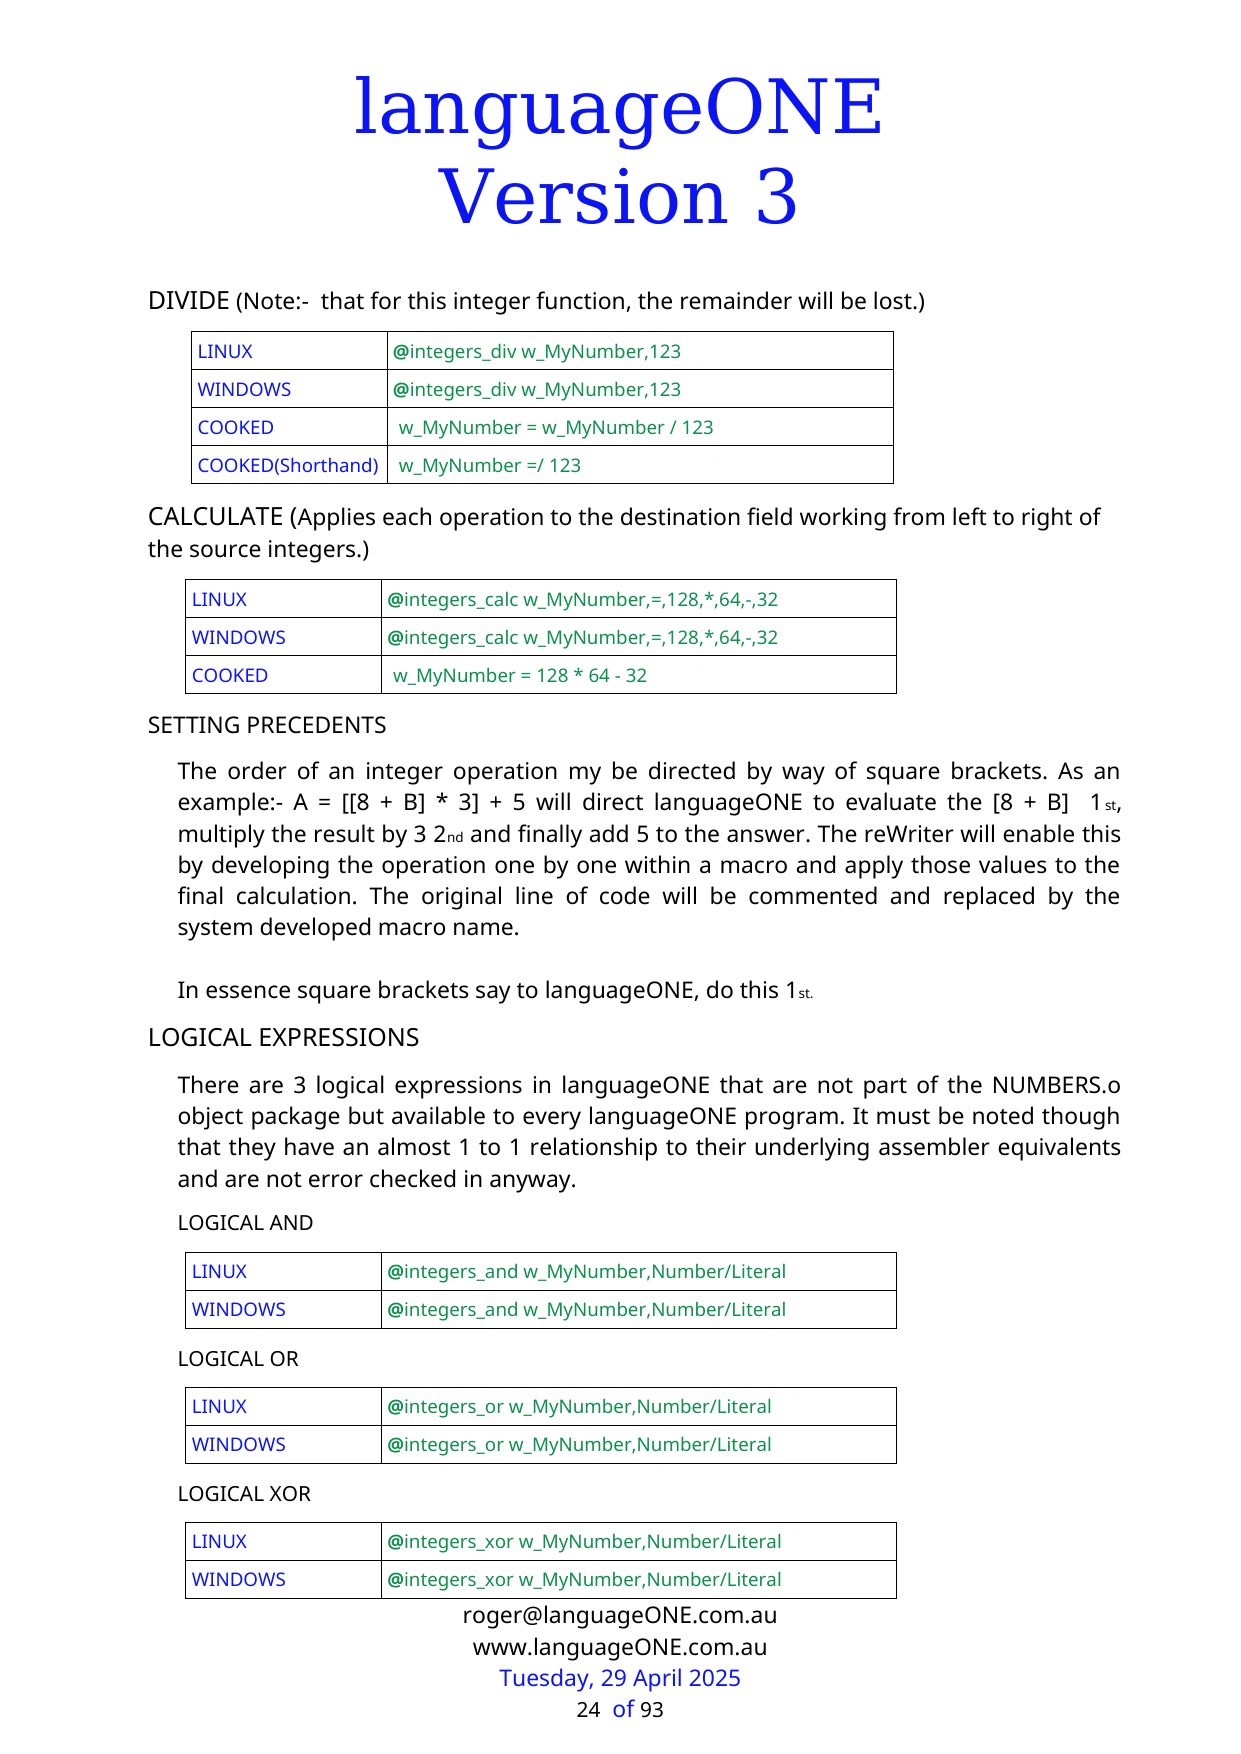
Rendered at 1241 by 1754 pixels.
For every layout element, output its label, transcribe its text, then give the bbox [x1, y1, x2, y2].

table_header LINUX [192, 332, 387, 369]
table_cell COOKED [192, 408, 387, 445]
text CALCULATE (Applies each operation to the destination field working from left to right of the source integers.) [148, 499, 1122, 564]
table_cell WINDOWS [186, 618, 381, 655]
table_cell w_MyNumber =/ 123 [388, 446, 893, 483]
table_header @integers_or w_MyNumber,Number/Literal [382, 1388, 896, 1425]
table_cell @integers_or w_MyNumber,Number/Literal [382, 1426, 896, 1463]
table_header @integers_and w_MyNumber,Number/Literal [382, 1253, 896, 1290]
table_header @integers_xor w_MyNumber,Number/Literal [382, 1523, 896, 1560]
table_cell COOKED(Shorthand) [192, 446, 387, 483]
text LOGICAL XOR [177, 1479, 1122, 1507]
table_cell WINDOWS [192, 370, 387, 407]
table_cell @integers_and w_MyNumber,Number/Literal [382, 1291, 896, 1328]
table_cell WINDOWS [186, 1291, 381, 1328]
text LOGICAL EXPRESSIONS [148, 1020, 1122, 1054]
table_cell @integers_div w_MyNumber,123 [388, 370, 893, 407]
table_cell w_MyNumber = w_MyNumber / 123 [388, 408, 893, 445]
table_header LINUX [186, 580, 381, 617]
text There are 3 logical expressions in languageONE that are not part of the NUMBERS.o object package but available to every languageONE program. It must be noted though that they have an almost 1 to 1 relationship to their underlying assembler equivalents and are not error checked in anyway. [177, 1069, 1122, 1194]
text The order of an integer operation my be directed by way of square brackets. As an example:- A = [[8 + B] * 3] + 5 will direct languageONE to evaluate the [8 + B] 1st, multiply the result by 3 2nd and finally add 5 to the answer. The reWriter will enable this by developing the operation one by one within a macro and apply those values to the final calculation. The original line of code will be commented and replaced by the system developed macro name. [177, 755, 1122, 943]
table_cell WINDOWS [186, 1561, 381, 1598]
table_cell WINDOWS [186, 1426, 381, 1463]
table_header @integers_calc w_MyNumber,=,128,*,64,-,32 [382, 580, 896, 617]
table_header @integers_div w_MyNumber,123 [388, 332, 893, 369]
text DIVIDE (Note:- that for this integer function, the remainder will be lost.) [148, 282, 1122, 316]
table_header LINUX [186, 1523, 381, 1560]
table_cell w_MyNumber = 128 * 64 - 32 [382, 656, 896, 693]
text SETTING PRECEDENTS [148, 709, 1122, 740]
text In essence square brackets say to languageONE, do this 1st. [177, 974, 1122, 1005]
text LOGICAL OR [177, 1344, 1122, 1372]
table_header LINUX [186, 1388, 381, 1425]
table_cell @integers_xor w_MyNumber,Number/Literal [382, 1561, 896, 1598]
table_header LINUX [186, 1253, 381, 1290]
table_cell @integers_calc w_MyNumber,=,128,*,64,-,32 [382, 618, 896, 655]
table_cell COOKED [186, 656, 381, 693]
text LOGICAL AND [177, 1208, 1122, 1237]
